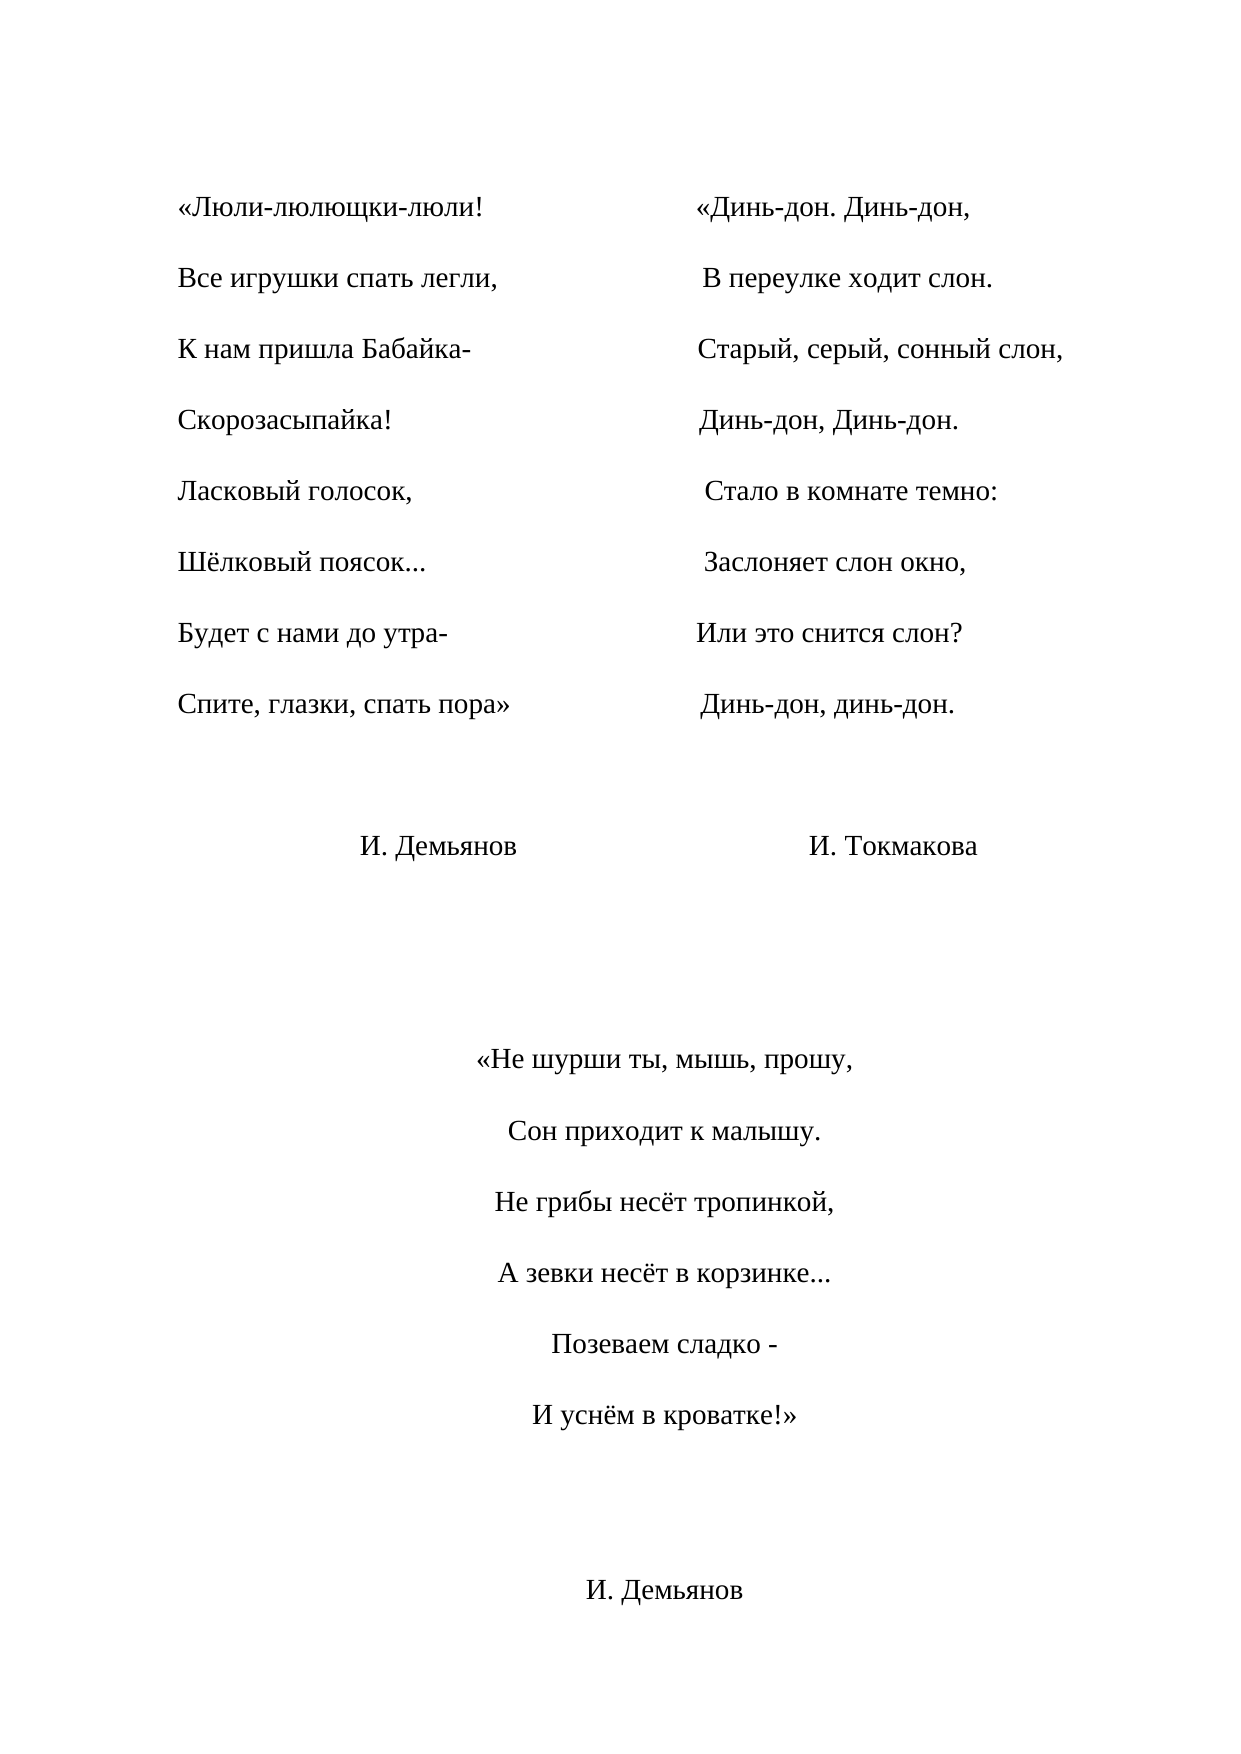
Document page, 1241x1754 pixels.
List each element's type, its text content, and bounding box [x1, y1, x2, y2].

text Будет с нами до утра- Или это снится слон? [177, 615, 1152, 649]
text К нам пришла Бабайка- Старый, серый, сонный слон, [177, 331, 1152, 365]
text Шёлковый поясок... Заслоняет слон окно, [177, 544, 1152, 578]
text Скорозасыпайка! Динь-дон, Динь-дон. [177, 402, 1152, 436]
text Все игрушки спать легли, В переулке ходит слон. [177, 260, 1152, 294]
text Не грибы несёт тропинкой, [177, 1184, 1152, 1217]
text Ласковый голосок, Стало в комнате темно: [177, 473, 1152, 507]
text А зевки несёт в корзинке... [177, 1255, 1152, 1288]
text И. Демьянов И. Токмакова [177, 828, 1152, 862]
text Спите, глазки, спать пора» Динь-дон, динь-дон. [177, 686, 1152, 720]
text И уснём в кроватке!» [177, 1397, 1152, 1430]
text «Люли-люлющки-люли! «Динь-дон. Динь-дон, [177, 189, 1152, 223]
text Позеваем сладко - [177, 1326, 1152, 1359]
text «Не шурши ты, мышь, прошу, [177, 1042, 1152, 1075]
text Сон приходит к малышу. [177, 1113, 1152, 1146]
text И. Демьянов [177, 1539, 1152, 1606]
